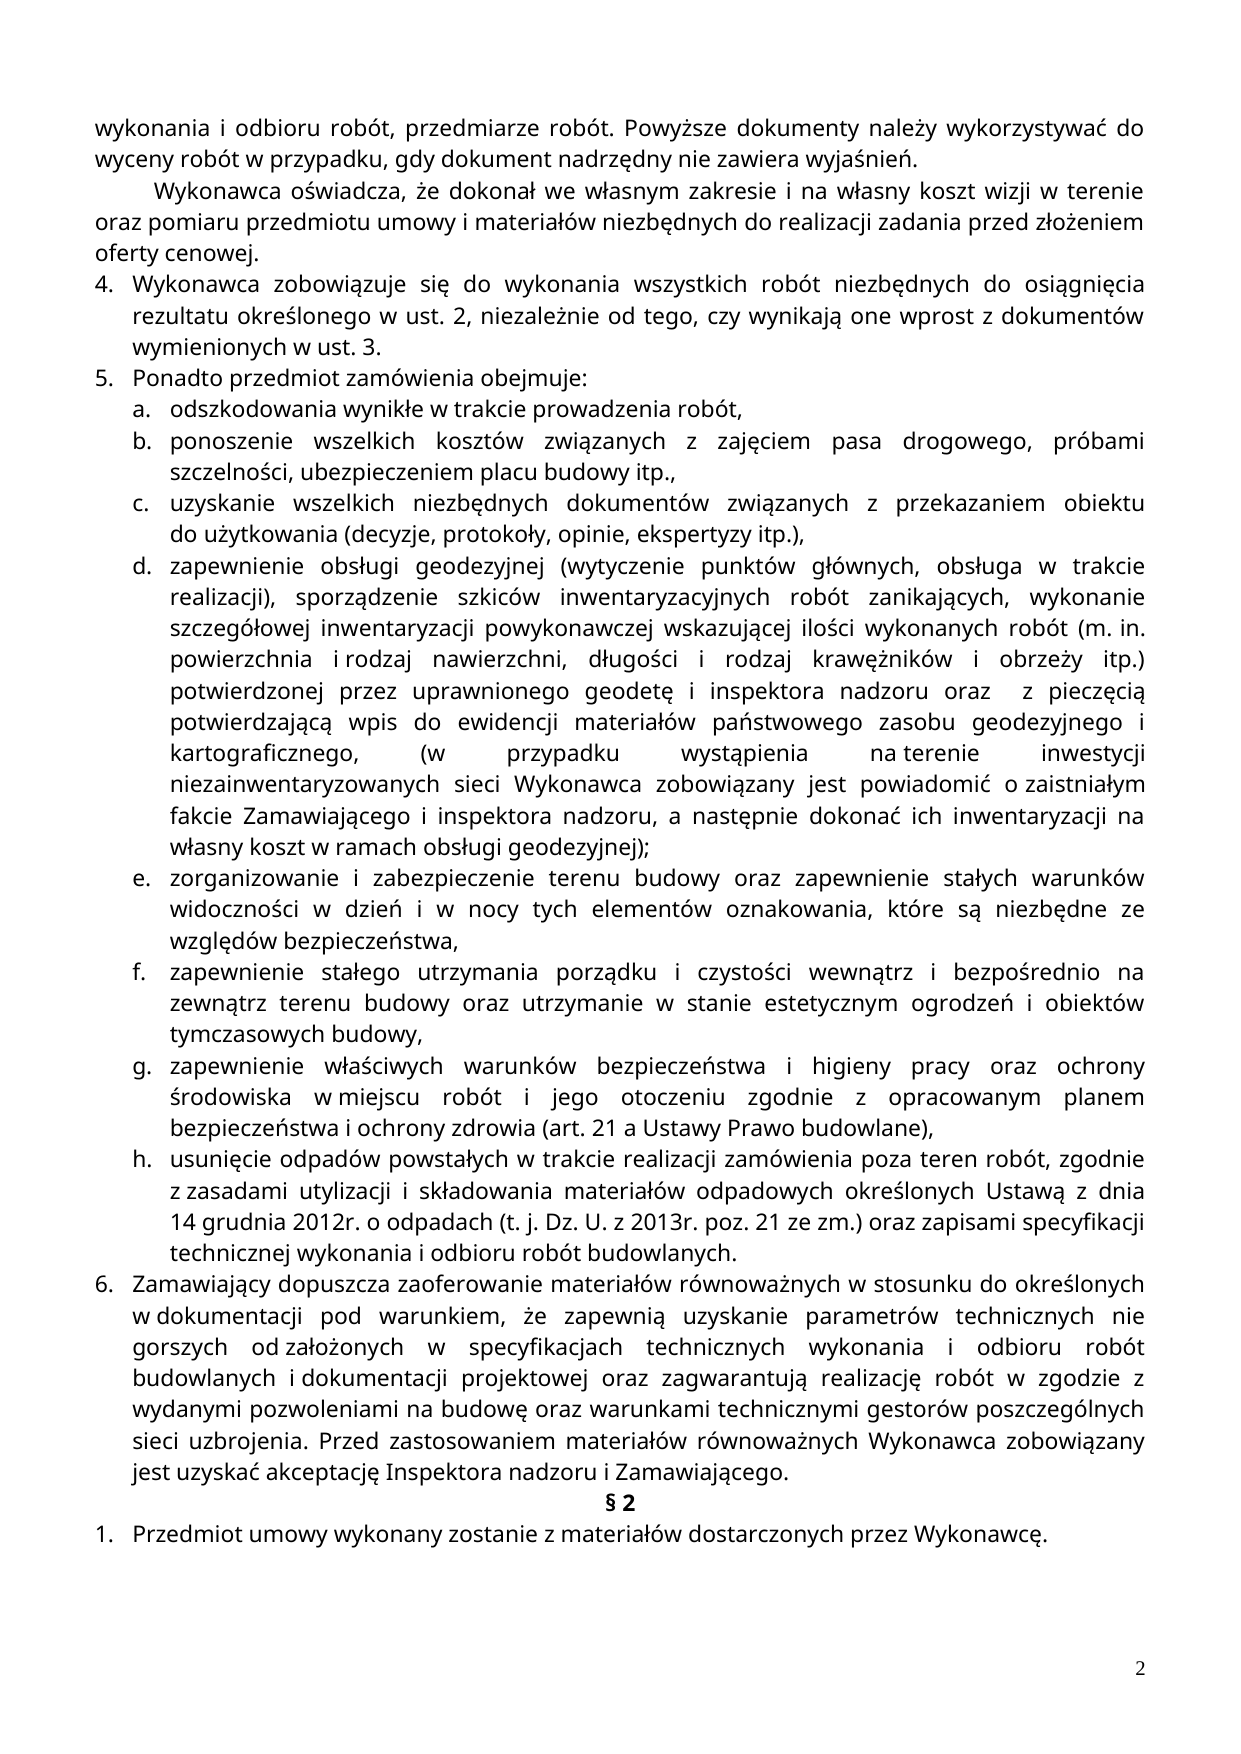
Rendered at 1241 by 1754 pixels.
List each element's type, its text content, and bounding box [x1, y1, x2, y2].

list ponoszenie wszelkich kosztów związanych z zajęciem pasa drogowego, próbami szczelności, ubezpieczeniem placu budowy itp., [132, 425, 1146, 487]
list zapewnienie obsługi geodezyjnej (wytyczenie punktów głównych, obsługa w trakcie realizacji), sporządzenie szkiców inwentaryzacyjnych robót zanikających, wykonanie szczegółowej inwentaryzacji powykonawczej wskazującej ilości wykonanych robót (m. in. powierzchnia i rodzaj nawierzchni, długości i rodzaj krawężników i obrzeży itp.) potwierdzonej przez uprawnionego geodetę i inspektora nadzoru oraz z pieczęcią potwierdzającą wpis do ewidencji materiałów państwowego zasobu geodezyjnego i kartograficznego, (w przypadku wystąpienia na terenie inwestycji niezainwentaryzowanych sieci Wykonawca zobowiązany jest powiadomić o zaistniałym fakcie Zamawiającego i inspektora nadzoru, a następnie dokonać ich inwentaryzacji na własny koszt w ramach obsługi geodezyjnej); [132, 550, 1146, 862]
list usunięcie odpadów powstałych w trakcie realizacji zamówienia poza teren robót, zgodnie z zasadami utylizacji i składowania materiałów odpadowych określonych Ustawą z dnia 14 grudnia 2012r. o odpadach (t. j. Dz. U. z 2013r. poz. 21 ze zm.) oraz zapisami specyfikacji technicznej wykonania i odbioru robót budowlanych. [132, 1143, 1146, 1268]
list Ponadto przedmiot zamówienia obejmuje: [94, 362, 1146, 393]
list zorganizowanie i zabezpieczenie terenu budowy oraz zapewnienie stałych warunków widoczności w dzień i w nocy tych elementów oznakowania, które są niezbędne ze względów bezpieczeństwa, [132, 862, 1146, 956]
list Wykonawca zobowiązuje się do wykonania wszystkich robót niezbędnych do osiągnięcia rezultatu określonego w ust. 2, niezależnie od tego, czy wynikają one wprost z dokumentów wymienionych w ust. 3. [94, 268, 1146, 362]
text Wykonawca oświadcza, że dokonał we własnym zakresie i na własny koszt wizji w terenie oraz pomiaru przedmiotu umowy i materiałów niezbędnych do realizacji zadania przed złożeniem oferty cenowej. [94, 175, 1146, 268]
list Przedmiot umowy wykonany zostanie z materiałów dostarczonych przez Wykonawcę. [94, 1518, 1146, 1550]
list zapewnienie właściwych warunków bezpieczeństwa i higieny pracy oraz ochrony środowiska w miejscu robót i jego otoczeniu zgodnie z opracowanym planem bezpieczeństwa i ochrony zdrowia (art. Ustawy Prawo budowlane), [132, 1050, 1146, 1143]
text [94, 112, 1146, 175]
list uzyskanie wszelkich niezbędnych dokumentów związanych z przekazaniem obiektu do użytkowania (decyzje, protokoły, opinie, ekspertyzy itp.), [132, 487, 1146, 550]
list odszkodowania wynikłe w trakcie prowadzenia robót, [132, 393, 1146, 425]
text § 2 [94, 1487, 1146, 1518]
list zapewnienie stałego utrzymania porządku i czystości wewnątrz i bezpośrednio na zewnątrz terenu budowy oraz utrzymanie w stanie estetycznym ogrodzeń i obiektów tymczasowych budowy, [132, 956, 1146, 1050]
list Zamawiający dopuszcza zaoferowanie materiałów równoważnych w stosunku do określonych w dokumentacji pod warunkiem, że zapewnią uzyskanie parametrów technicznych nie gorszych od założonych w specyfikacjach technicznych wykonania i odbioru robót budowlanych i dokumentacji projektowej oraz zagwarantują realizację robót w zgodzie z wydanymi pozwoleniami na budowę oraz warunkami technicznymi gestorów poszczególnych sieci uzbrojenia. Przed zastosowaniem materiałów równoważnych Wykonawca zobowiązany jest uzyskać akceptację Inspektora nadzoru i Zamawiającego. [94, 1268, 1146, 1487]
